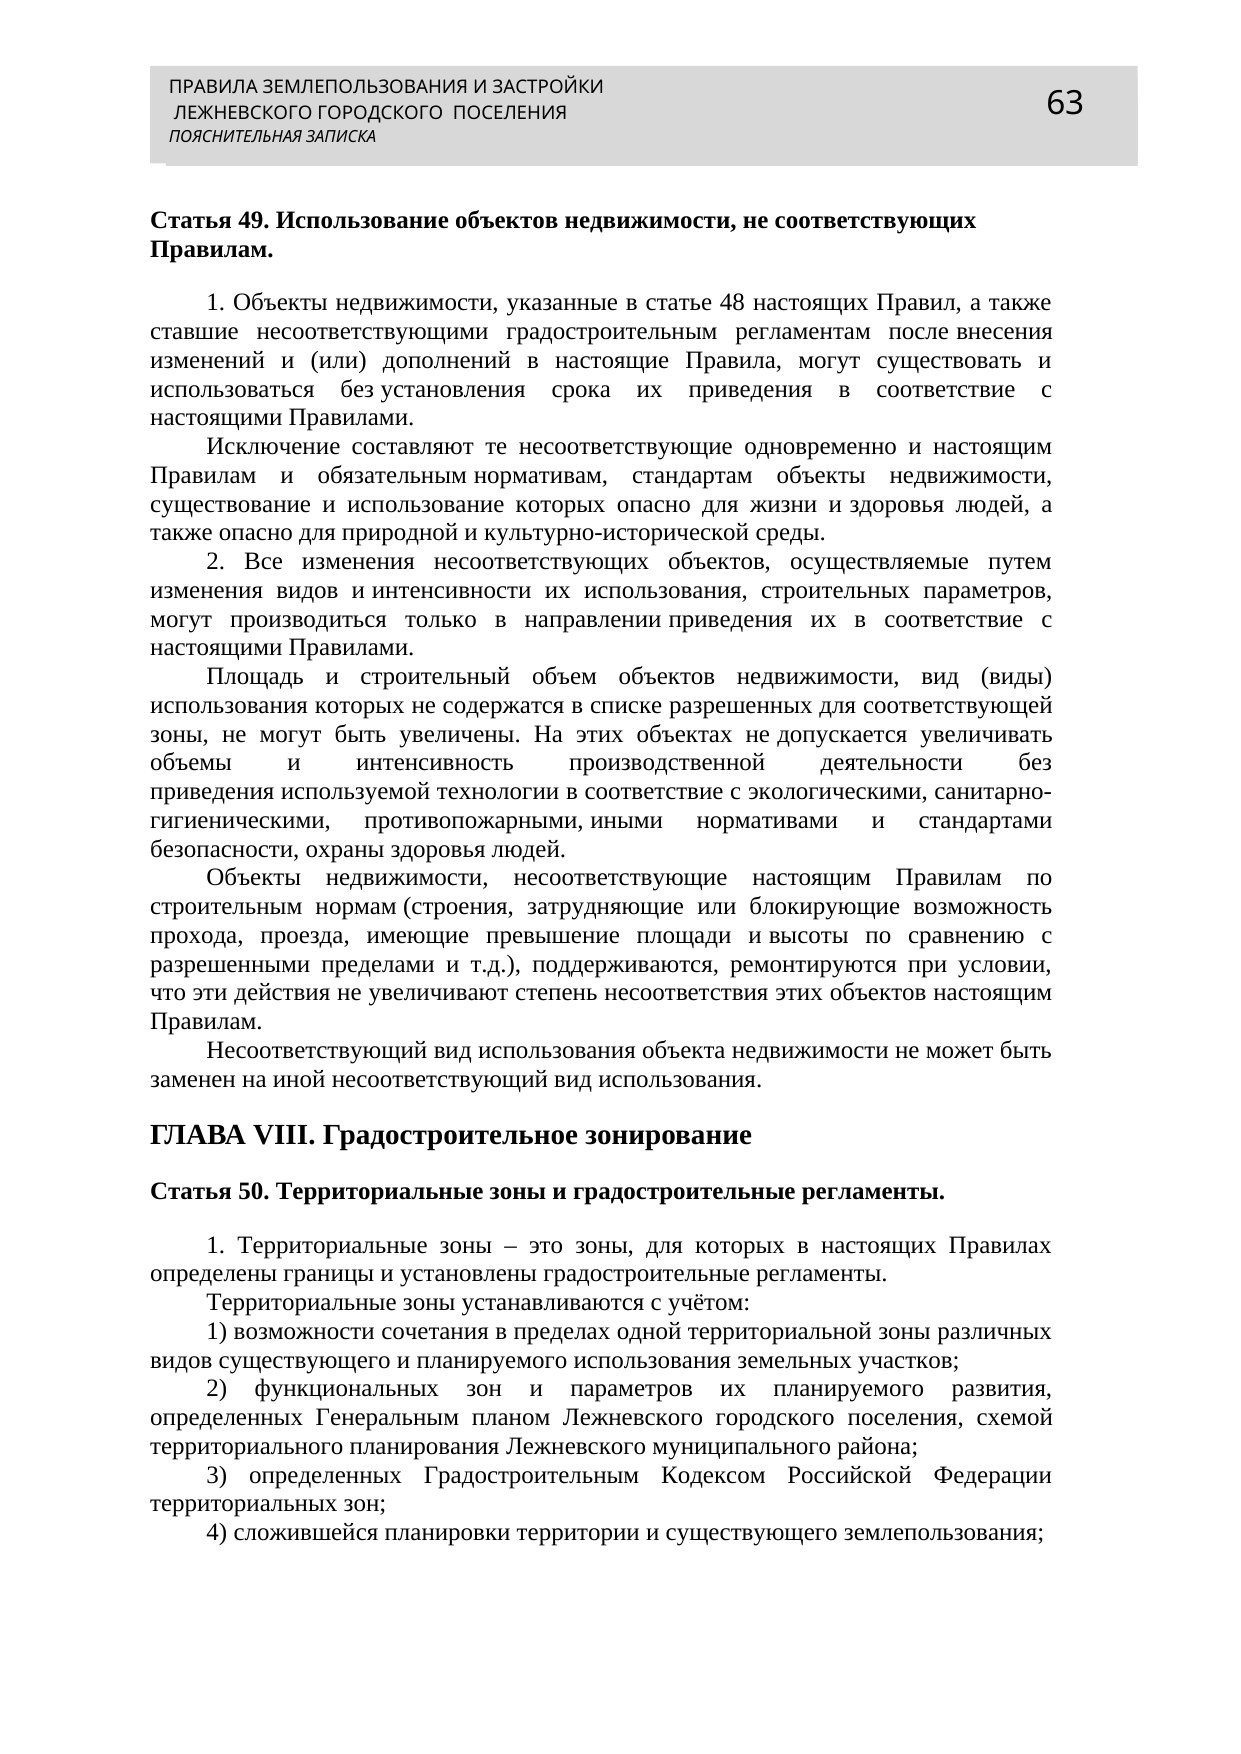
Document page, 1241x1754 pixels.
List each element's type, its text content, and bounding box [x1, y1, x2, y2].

text 2) функциональных зон и параметров их планируемого развития, определенных Генеральным планом Лежневского городского поселения, схемой территориального планирования Лежневского муниципального района; [150, 1373, 1053, 1460]
text 1. Объекты недвижимости, указанные в статье 48 настоящих Правил, а также ставшие несоответствующими градостроительным регламентам после внесения изменений и (или) дополнений в настоящие Правила, могут существовать и использоваться без установления срока их приведения в соответствие с настоящими Правилами. [150, 287, 1053, 431]
text Территориальные зоны устанавливаются с учётом: [150, 1287, 1053, 1316]
subtitle Статья 50. Территориальные зоны и градостроительные регламенты. [150, 1176, 1053, 1205]
text 3) определенных Градостроительным Кодексом Российской Федерации территориальных зон; [150, 1460, 1053, 1517]
text Исключение составляют те несоответствующие одновременно и настоящим Правилам и обязательным нормативам, стандартам объекты недвижимости, существование и использование которых опасно для жизни и здоровья людей, а также опасно для природной и культурно-исторической среды. [150, 431, 1053, 546]
subtitle Статья 49. Использование объектов недвижимости, не соответствующих Правилам. [150, 205, 1053, 262]
text 1. Территориальные зоны – это зоны, для которых в настоящих Правилах определены границы и установлены градостроительные регламенты. [150, 1230, 1053, 1287]
text Объекты недвижимости, несоответствующие настоящим Правилам по строительным нормам (строения, затрудняющие или блокирующие возможность прохода, проезда, имеющие превышение площади и высоты по сравнению с разрешенными пределами и т.д.), поддерживаются, ремонтируются при условии, что эти действия не увеличивают степень несоответствия этих объектов настоящим Правилам. [150, 862, 1053, 1035]
text 4) сложившейся планировки территории и существующего землепользования; [150, 1517, 1053, 1546]
text Площадь и строительный объем объектов недвижимости, вид (виды) использования которых не содержатся в списке разрешенных для соответствующей зоны, не могут быть увеличены. На этих объектах не допускается увеличивать объемы и интенсивность производственной деятельности без приведения используемой технологии в соответствие с экологическими, санитарно-гигиеническими, противопожарными, иными нормативами и стандартами безопасности, охраны здоровья людей. [150, 661, 1053, 862]
subtitle ГЛАВА VIII. Градостроительное зонирование [150, 1117, 1053, 1151]
text 2. Все изменения несоответствующих объектов, осуществляемые путем изменения видов и интенсивности их использования, строительных параметров, могут производиться только в направлении приведения их в соответствие с настоящими Правилами. [150, 546, 1053, 661]
text Несоответствующий вид использования объекта недвижимости не может быть заменен на иной несоответствующий вид использования. [150, 1035, 1053, 1092]
text 1) возможности сочетания в пределах одной территориальной зоны различных видов существующего и планируемого использования земельных участков; [150, 1316, 1053, 1373]
